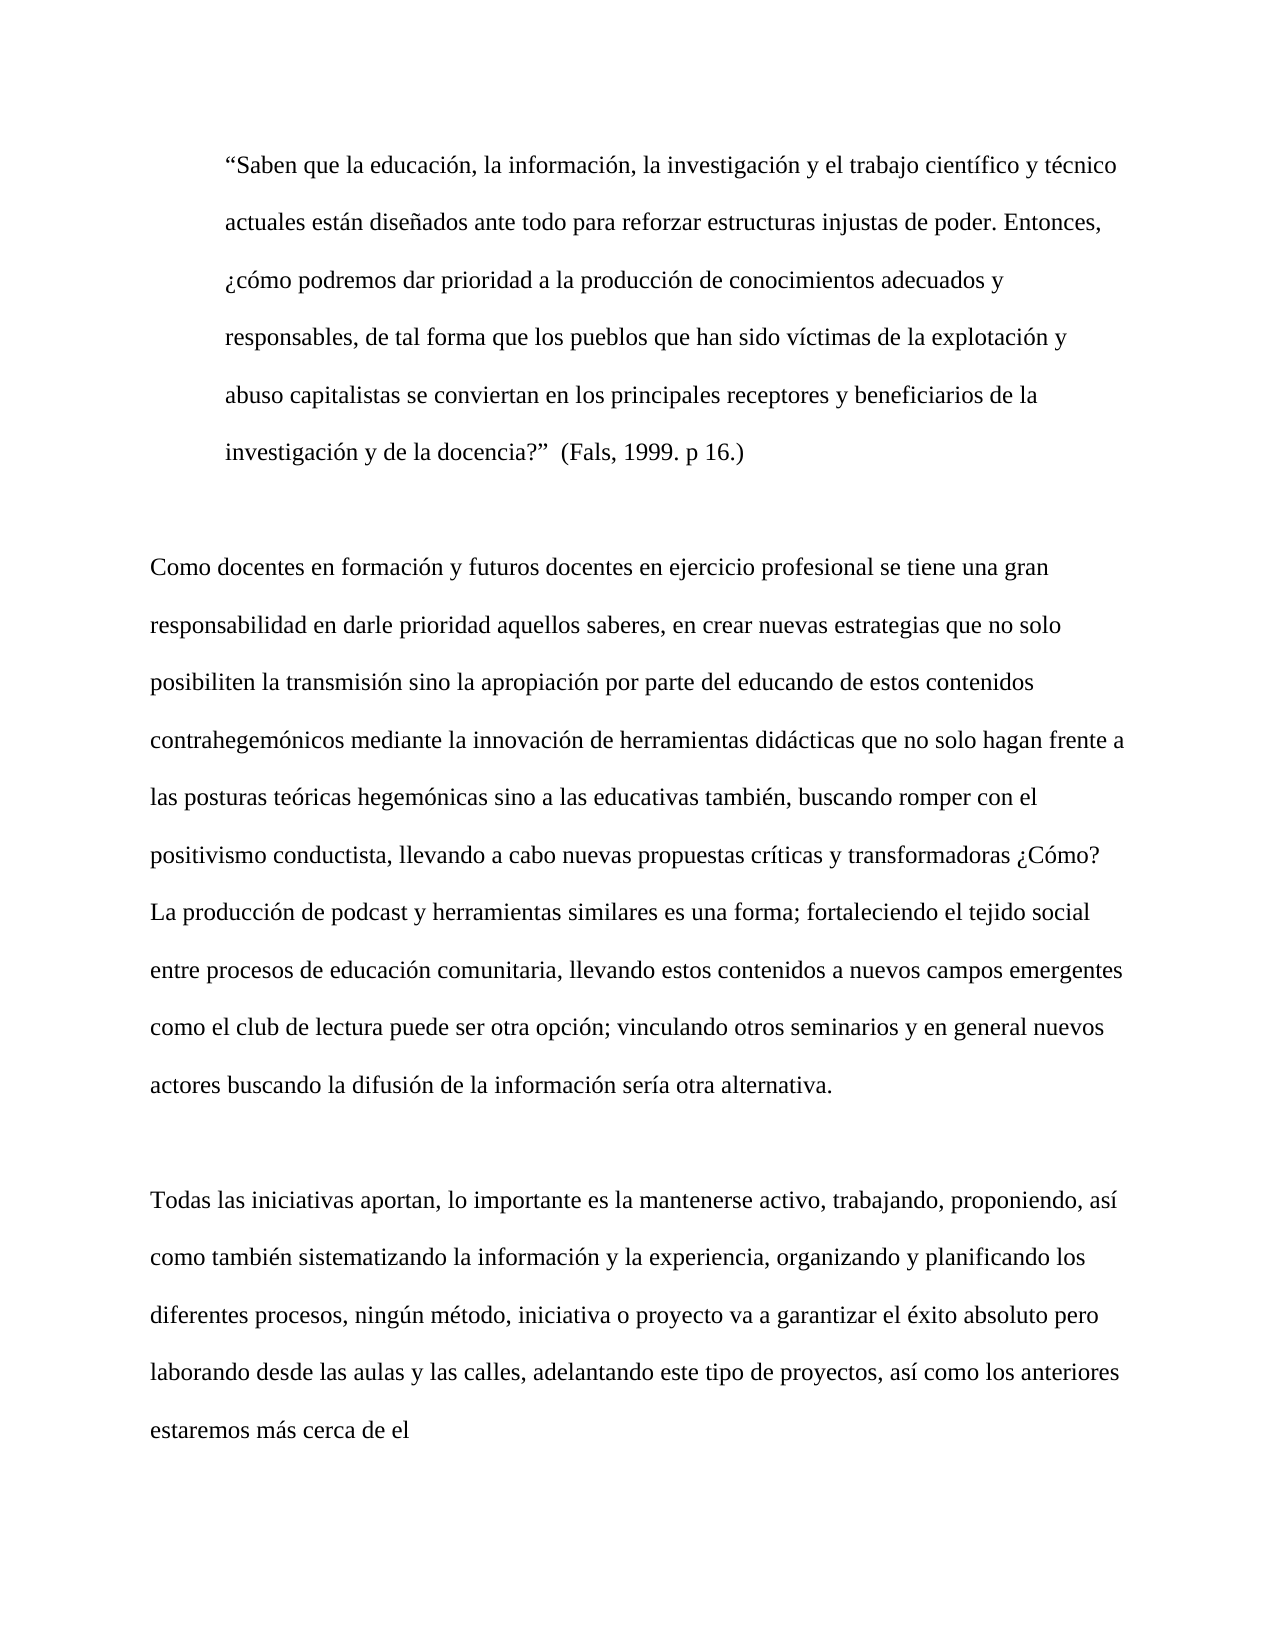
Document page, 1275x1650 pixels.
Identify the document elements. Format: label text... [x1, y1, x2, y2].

text “Saben que la educación, la información, la investigación y el trabajo científico y técnico actuales están diseñados ante todo para reforzar estructuras injustas de poder. Entonces, ¿cómo podremos dar prioridad a la producción de conocimientos adecuados y responsables, de tal forma que los pueblos que han sido víctimas de la explotación y abuso capitalistas se conviertan en los principales receptores y beneficiarios de la investigación y de la docencia?” (Fals, 1999. p 16.) [225, 150, 1125, 466]
text Como docentes en formación y futuros docentes en ejercicio profesional se tiene una gran responsabilidad en darle prioridad aquellos saberes, en crear nuevas estrategias que no solo posibiliten la transmisión sino la apropiación por parte del educando de estos contenidos contrahegemónicos mediante la innovación de herramientas didácticas que no solo hagan frente a las posturas teóricas hegemónicas sino a las educativas también, buscando romper con el positivismo conductista, llevando a cabo nuevas propuestas críticas y transformadoras ¿Cómo? La producción de podcast y herramientas similares es una forma; fortaleciendo el tejido social entre procesos de educación comunitaria, llevando estos contenidos a nuevos campos emergentes como el club de lectura puede ser otra opción; vinculando otros seminarios y en general nuevos actores buscando la difusión de la información sería otra alternativa. [150, 552, 1125, 1099]
text Todas las iniciativas aportan, lo importante es la mantenerse activo, trabajando, proponiendo, así como también sistematizando la información y la experiencia, organizando y planificando los diferentes procesos, ningún método, iniciativa o proyecto va a garantizar el éxito absoluto pero laborando desde las aulas y las calles, adelantando este tipo de proyectos, así como los anteriores estaremos más cerca de el [150, 1185, 1125, 1444]
